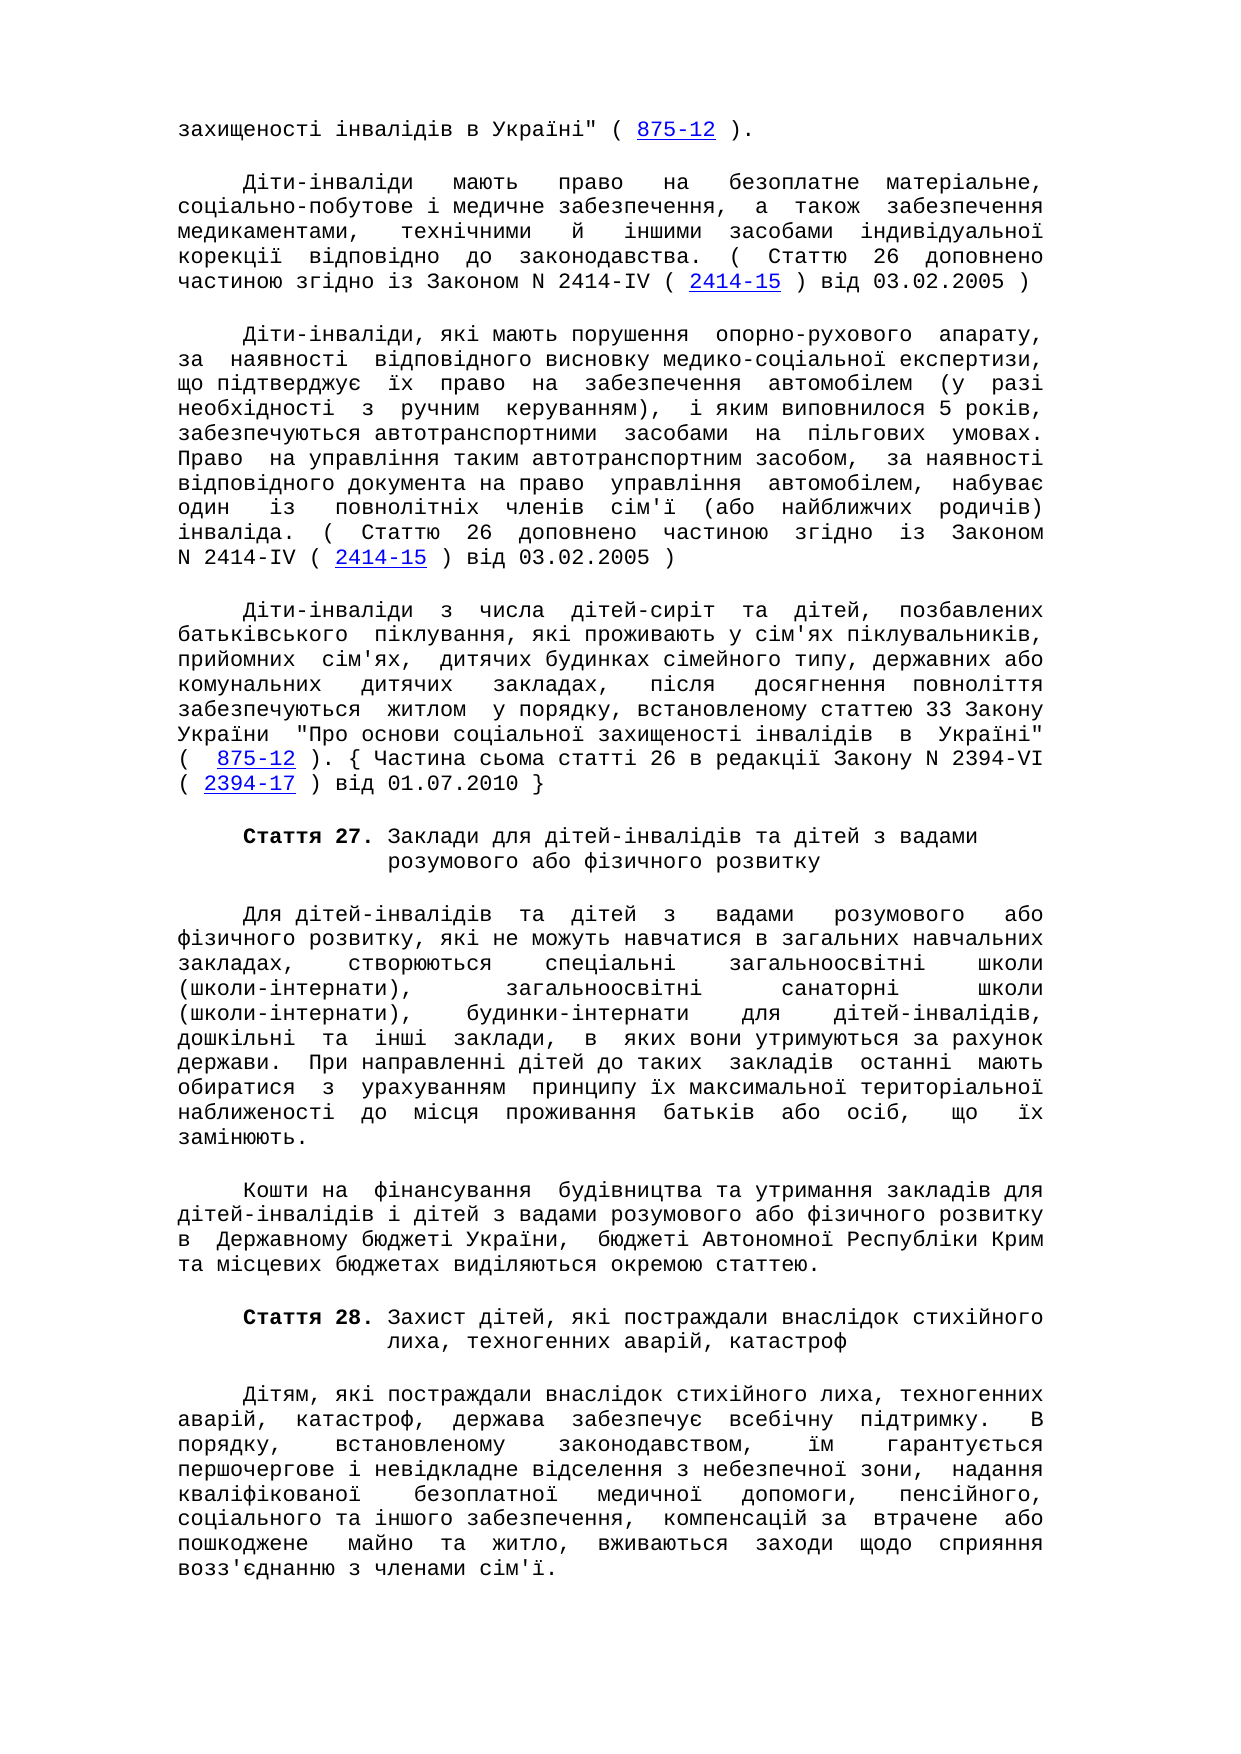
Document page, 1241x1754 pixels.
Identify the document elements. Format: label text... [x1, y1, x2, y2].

text Діти-інваліди мають право на безоплатне матеріальне, соціально-побутове і медичне забезпечення, а також забезпечення медикаментами, технічними й іншими засобами індивідуальної корекції відповідно до законодавства. ( Статтю 26 доповнено частиною згідно із Законом N 2414-IV ( 2414-15 ) від 03.02.2005 ) [177, 171, 1152, 323]
text Дітям, які постраждали внаслідок стихійного лиха, техногенних аварій, катастроф, держава забезпечує всебічну підтримку. В порядку, встановленому законодавством, їм гарантується першочергове і невідкладне відселення з небезпечної зони, надання кваліфікованої безоплатної медичної допомоги, пенсійного, соціального та іншого забезпечення, компенсацій за втрачене або пошкоджене майно та житло, вживаються заходи щодо сприяння возз'єднанню з членами сім'ї. [177, 1383, 1152, 1610]
text Діти-інваліди з числа дітей-сиріт та дітей, позбавлених батьківського піклування, які проживають у сім'ях піклувальників, прийомних сім'ях, дитячих будинках сімейного типу, державних або комунальних дитячих закладах, після досягнення повноліття забезпечуються житлом у порядку, встановленому статтею 33 Закону України "Про основи соціальної захищеності інвалідів в Україні" ( 875-12 ). { Частина сьома статті 26 в редакції Закону N 2394-VI ( 2394-17 ) від 01.07.2010 } [177, 599, 1152, 825]
text Для дітей-інвалідів та дітей з вадами розумового або фізичного розвитку, які не можуть навчатися в загальних навчальних закладах, створюються спеціальні загальноосвітні школи (школи-інтернати), загальноосвітні санаторні школи (школи-інтернати), будинки-інтернати для дітей-інвалідів, дошкільні та інші заклади, в яких вони утримуються за рахунок держави. При направленні дітей до таких закладів останні мають обиратися з урахуванням принципу їх максимальної територіальної наближеності до місця проживання батьків або осіб, що їх замінюють. [177, 903, 1152, 1179]
text Стаття 28. Захист дітей, які постраждали внаслідок стихійного лиха, техногенних аварій, катастроф [177, 1306, 1152, 1383]
text Кошти на фінансування будівництва та утримання закладів для дітей-інвалідів і дітей з вадами розумового або фізичного розвитку в Державному бюджеті України, бюджеті Автономної Республіки Крим та місцевих бюджетах виділяються окремою статтею. [177, 1179, 1152, 1306]
text Діти-інваліди, які мають порушення опорно-рухового апарату, за наявності відповідного висновку медико-соціальної експертизи, що підтверджує їх право на забезпечення автомобілем (у разі необхідності з ручним керуванням), і яким виповнилося 5 років, забезпечуються автотранспортними засобами на пільгових умовах. Право на управління таким автотранспортним засобом, за наявності відповідного документа на право управління автомобілем, набуває один із повнолітніх членів сім'ї (або найближчих родичів) інваліда. ( Статтю 26 доповнено частиною згідно із Законом N 2414-IV ( 2414-15 ) від 03.02.2005 ) [177, 323, 1152, 599]
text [177, 118, 1152, 171]
text Стаття 27. Заклади для дітей-інвалідів та дітей з вадами розумового або фізичного розвитку [177, 825, 1152, 903]
